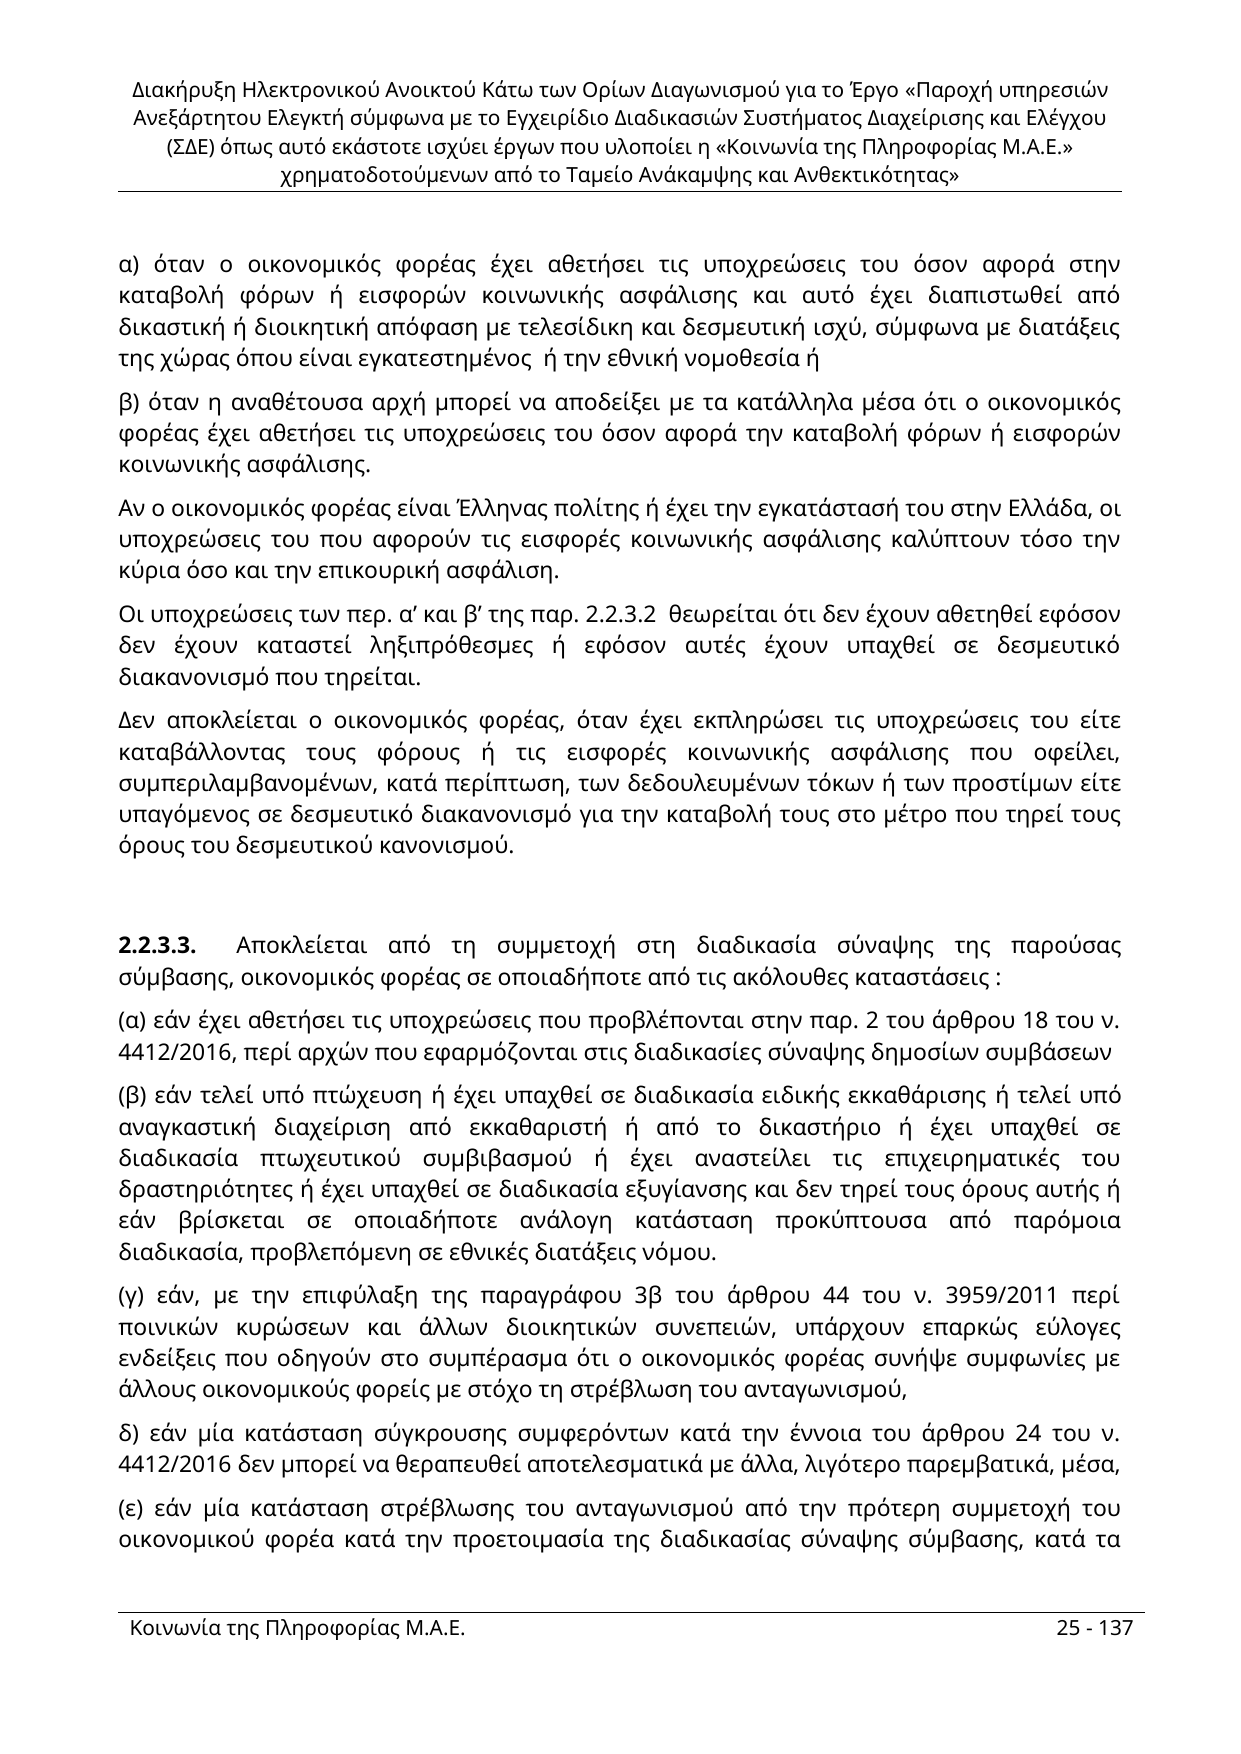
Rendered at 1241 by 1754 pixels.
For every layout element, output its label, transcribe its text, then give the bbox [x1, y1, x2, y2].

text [118, 1492, 1122, 1554]
list Αποκλείεται από τη συμμετοχή στη διαδικασία σύναψης της παρούσας σύμβασης, οικονομικός φορέας σε οποιαδήποτε από τις ακόλουθες καταστάσεις : [118, 929, 1122, 992]
text Δεν αποκλείεται ο οικονομικός φορέας, όταν έχει εκπληρώσει τις υποχρεώσεις του είτε καταβάλλοντας τους φόρους ή τις εισφορές κοινωνικής ασφάλισης που οφείλει, συμπεριλαμβανομένων, κατά περίπτωση, των δεδουλευμένων τόκων ή των προστίμων είτε υπαγόμενος σε δεσμευτικό διακανονισμό για την καταβολή τους στο μέτρο που τηρεί τους όρους του δεσμευτικού κανονισμού. [118, 704, 1122, 861]
text Αν ο οικονομικός φορέας είναι Έλληνας πολίτης ή έχει την εγκατάστασή του στην Ελλάδα, οι υποχρεώσεις του που αφορούν τις εισφορές κοινωνικής ασφάλισης καλύπτουν τόσο την κύρια όσο και την επικουρική ασφάλιση. [118, 492, 1122, 586]
text (α) εάν έχει αθετήσει τις υποχρεώσεις που προβλέπονται στην παρ. 2 του άρθρου 18 του ν. 4412/2016, περί αρχών που εφαρμόζονται στις διαδικασίες σύναψης δημοσίων συμβάσεων [118, 1004, 1122, 1067]
text (γ) εάν, με την επιφύλαξη της παραγράφου 3β του άρθρου 44 του ν. 3959/2011 περί ποινικών κυρώσεων και άλλων διοικητικών συνεπειών, υπάρχουν επαρκώς εύλογες ενδείξεις που οδηγούν στο συμπέρασμα ότι ο οικονομικός φορέας συνήψε συμφωνίες με άλλους οικονομικούς φορείς με στόχο τη στρέβλωση του ανταγωνισμού, [118, 1279, 1122, 1404]
text Οι υποχρεώσεις των περ. α’ και β’ της παρ. 2.2.3.2 θεωρείται ότι δεν έχουν αθετηθεί εφόσον δεν έχουν καταστεί ληξιπρόθεσμες ή εφόσον αυτές έχουν υπαχθεί σε δεσμευτικό διακανονισμό που τηρείται. [118, 598, 1122, 692]
text α) όταν ο οικονομικός φορέας έχει αθετήσει τις υποχρεώσεις του όσον αφορά στην καταβολή φόρων ή εισφορών κοινωνικής ασφάλισης και αυτό έχει διαπιστωθεί από δικαστική ή διοικητική απόφαση με τελεσίδικη και δεσμευτική ισχύ, σύμφωνα με διατάξεις της χώρας όπου είναι εγκατεστημένος ή την εθνική νομοθεσία ή [118, 248, 1122, 373]
text (β) εάν τελεί υπό πτώχευση ή έχει υπαχθεί σε διαδικασία ειδικής εκκαθάρισης ή τελεί υπό αναγκαστική διαχείριση από εκκαθαριστή ή από το δικαστήριο ή έχει υπαχθεί σε διαδικασία πτωχευτικού συμβιβασμού ή έχει αναστείλει τις επιχειρηματικές του δραστηριότητες ή έχει υπαχθεί σε διαδικασία εξυγίανσης και δεν τηρεί τους όρους αυτής ή εάν βρίσκεται σε οποιαδήποτε ανάλογη κατάσταση προκύπτουσα από παρόμοια διαδικασία, προβλεπόμενη σε εθνικές διατάξεις νόμου. [118, 1079, 1122, 1267]
text δ) εάν μία κατάσταση σύγκρουσης συμφερόντων κατά την έννοια του άρθρου 24 του ν. 4412/2016 δεν μπορεί να θεραπευθεί αποτελεσματικά με άλλα, λιγότερο παρεμβατικά, μέσα, [118, 1417, 1122, 1479]
text β) όταν η αναθέτουσα αρχή μπορεί να αποδείξει με τα κατάλληλα μέσα ότι ο οικονομικός φορέας έχει αθετήσει τις υποχρεώσεις του όσον αφορά την καταβολή φόρων ή εισφορών κοινωνικής ασφάλισης. [118, 386, 1122, 479]
